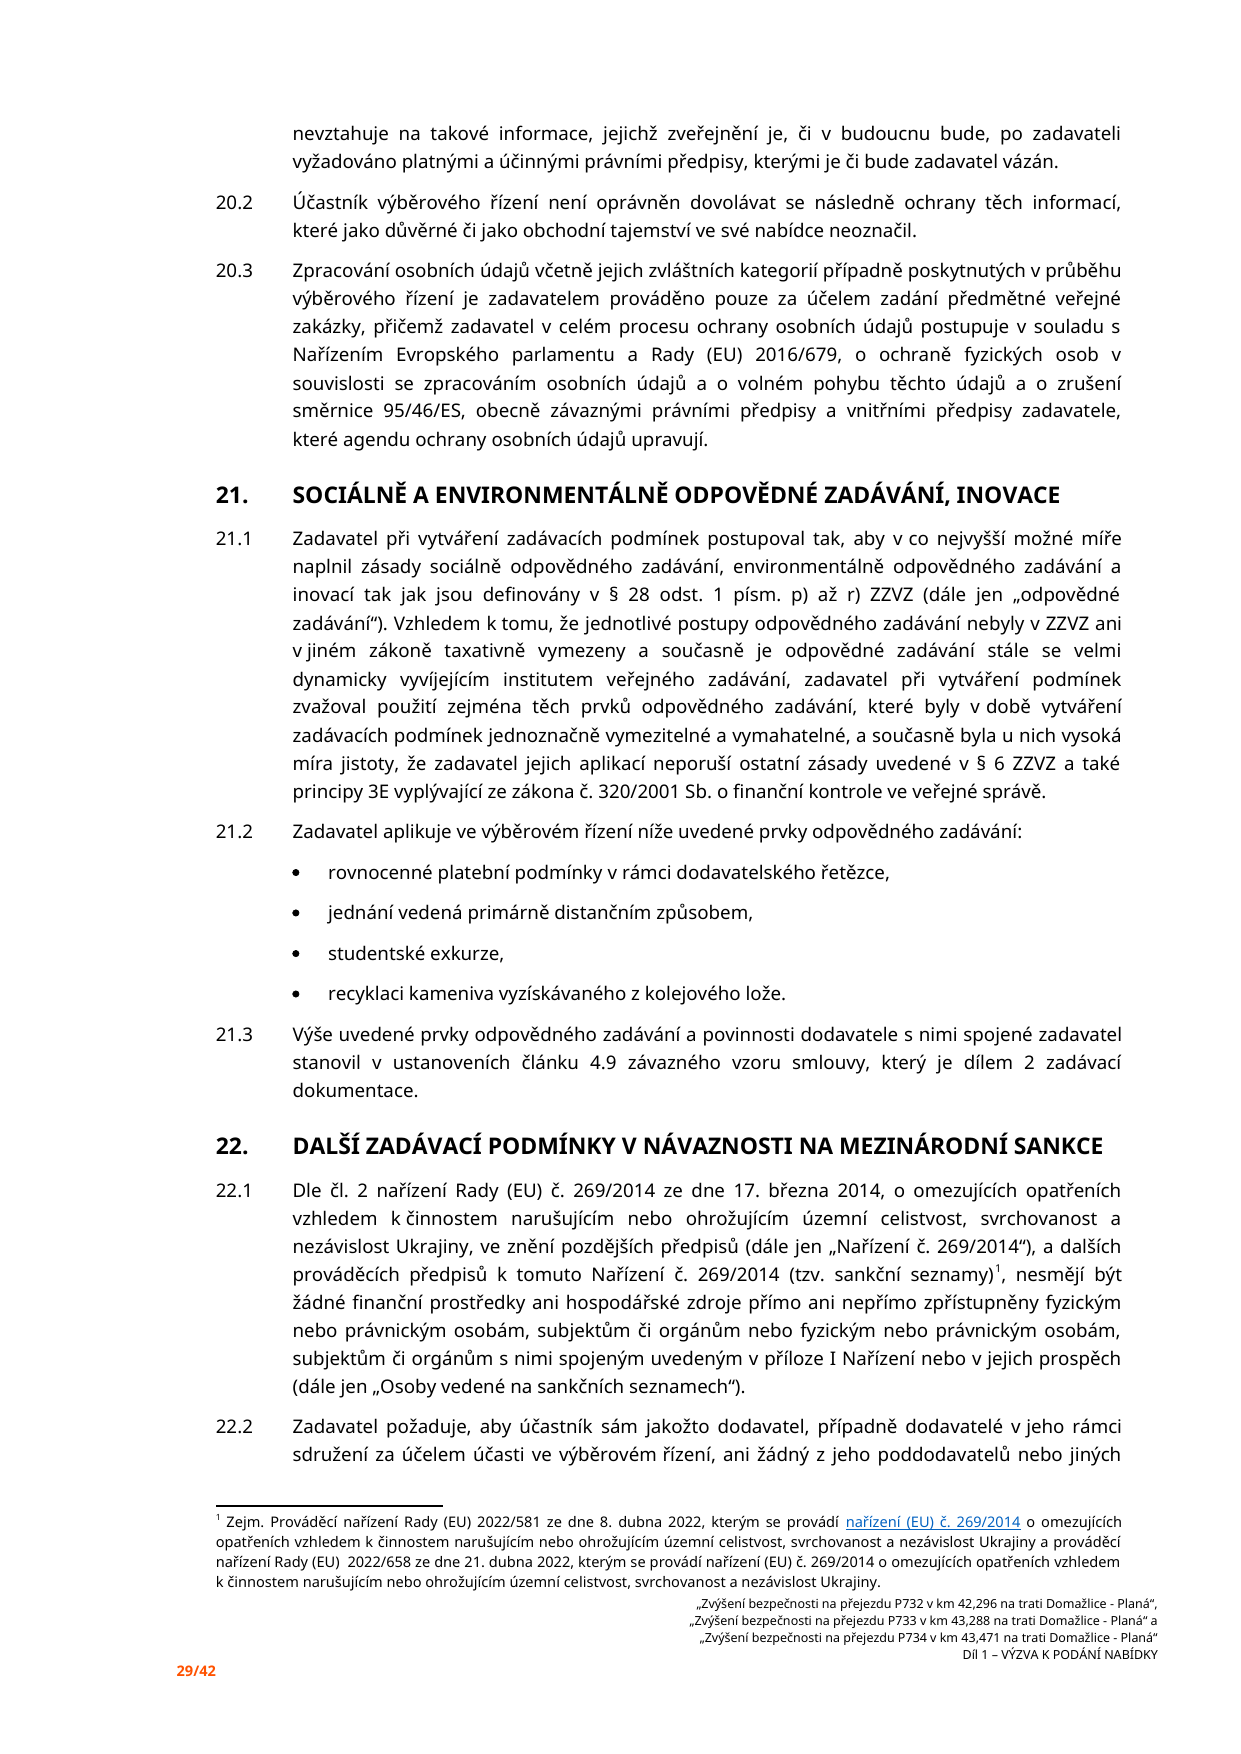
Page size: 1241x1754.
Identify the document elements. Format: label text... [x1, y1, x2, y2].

text Zpracování osobních údajů včetně jejich zvláštních kategorií případně poskytnutých v průběhu výběrového řízení je zadavatelem prováděno pouze za účelem zadání předmětné veřejné zakázky, přičemž zadavatel v celém procesu ochrany osobních údajů postupuje v souladu s Nařízením Evropského parlamentu a Rady (EU) 2016/679, o ochraně fyzických osob v souvislosti se zpracováním osobních údajů a o volném pohybu těchto údajů a o zrušení směrnice 95/46/ES, obecně závaznými právními předpisy a vnitřními předpisy zadavatele, které agendu ochrany osobních údajů upravují. [216, 258, 1122, 451]
text Zadavatel aplikuje ve výběrovém řízení níže uvedené prvky odpovědného zadávání: [216, 818, 1122, 844]
text Dle čl. 2 nařízení Rady (EU) č. 269/2014 ze dne 17. března 2014, o omezujících opatřeních vzhledem k činnostem narušujícím nebo ohrožujícím územní celistvost, svrchovanost a nezávislost Ukrajiny, ve znění pozdějších předpisů (dále jen „Nařízení č. 269/2014“), a dalších prováděcích předpisů k tomuto Nařízení č. 269/2014 (tzv. sankční seznamy), nesmějí být žádné finanční prostředky ani hospodářské zdroje přímo ani nepřímo zpřístupněny fyzickým nebo právnickým osobám, subjektům či orgánům nebo fyzickým nebo právnickým osobám, subjektům či orgánům s nimi spojeným uvedeným v příloze I Nařízení nebo v jejich prospěch (dále jen „Osoby vedené na sankčních seznamech“). [216, 1177, 1122, 1399]
text Další zadávací podmínky v návaznosti na MEZINÁRODNÍ sankce [216, 1130, 1122, 1161]
text jednání vedená primárně distančním způsobem, [292, 899, 1122, 925]
text Účastník výběrového řízení není oprávněn dovolávat se následně ochrany těch informací, které jako důvěrné či jako obchodní tajemství ve své nabídce neoznačil. [216, 189, 1122, 243]
text Zadavatel při vytváření zadávacích podmínek postupoval tak, aby v co nejvyšší možné míře naplnil zásady sociálně odpovědného zadávání, environmentálně odpovědného zadávání a inovací tak jak jsou definovány v § 28 odst. 1 písm. p) až r) ZZVZ (dále jen „odpovědné zadávání“). Vzhledem k tomu, že jednotlivé postupy odpovědného zadávání nebyly v ZZVZ ani v jiném zákoně taxativně vymezeny a současně je odpovědné zadávání stále se velmi dynamicky vyvíjejícím institutem veřejného zadávání, zadavatel při vytváření podmínek zvažoval použití zejména těch prvků odpovědného zadávání, které byly v době vytváření zadávacích podmínek jednoznačně vymezitelné a vymahatelné, a současně byla u nich vysoká míra jistoty, že zadavatel jejich aplikací neporuší ostatní zásady uvedené v § 6 ZZVZ a také principy 3E vyplývající ze zákona č. 320/2001 Sb. o finanční kontrole ve veřejné správě. [216, 526, 1122, 803]
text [216, 1414, 1122, 1467]
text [216, 121, 1122, 174]
text recyklaci kameniva vyzískávaného z kolejového lože. [292, 981, 1122, 1006]
text SOCIÁLNĚ A ENVIRONMENTÁLNĚ ODPOVĚDNÉ ZADÁVÁNÍ, INOVACE [216, 479, 1122, 510]
text rovnocenné platební podmínky v rámci dodavatelského řetězce, [292, 859, 1122, 884]
text Výše uvedené prvky odpovědného zadávání a povinnosti dodavatele s nimi spojené zadavatel stanovil v ustanoveních článku 4.9 závazného vzoru smlouvy, který je dílem 2 zadávací dokumentace. [216, 1021, 1122, 1103]
text studentské exkurze, [292, 940, 1122, 966]
